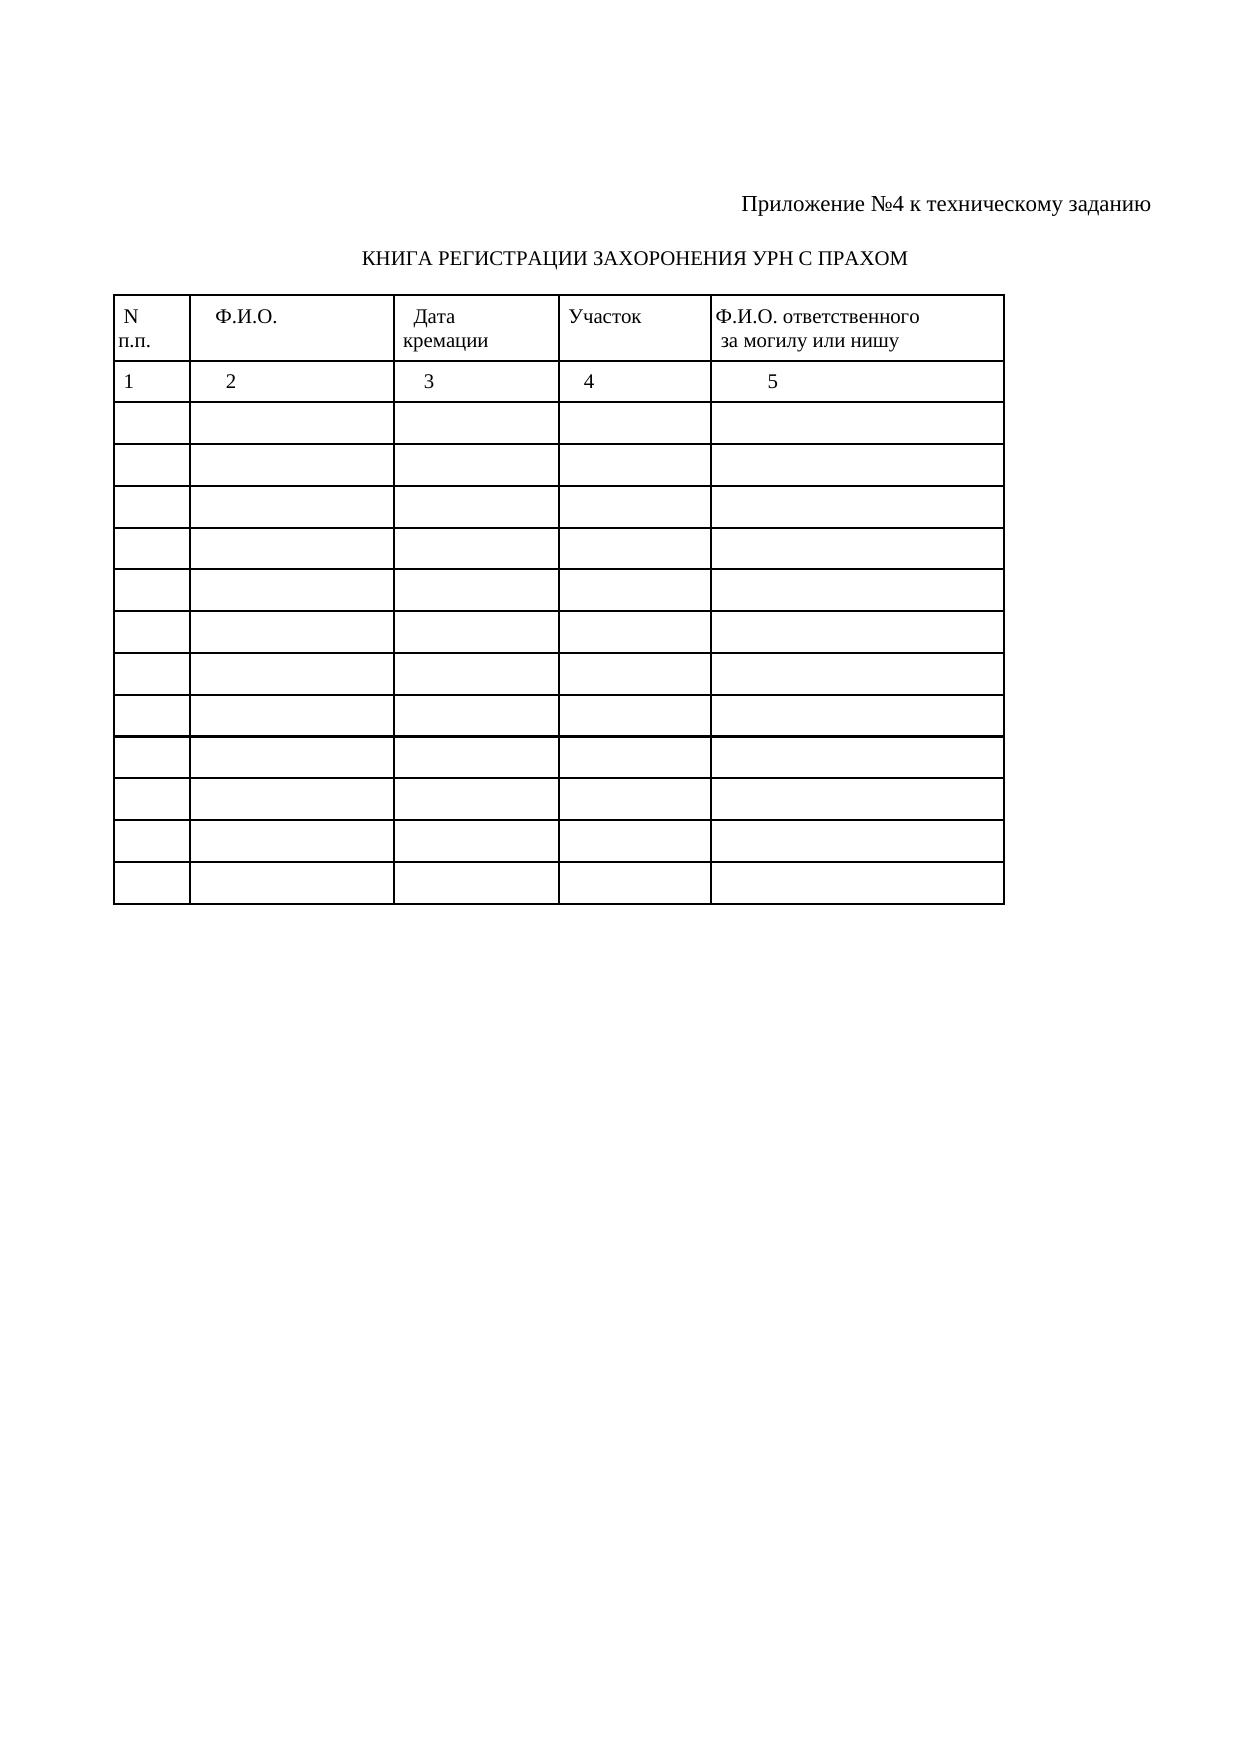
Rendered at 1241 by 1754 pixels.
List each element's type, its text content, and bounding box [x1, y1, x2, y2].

table_header Ф.И.О. ответственного за могилу или нишу [712, 296, 1003, 359]
table_cell [560, 863, 710, 902]
table_cell [712, 821, 1003, 861]
table_cell [115, 654, 189, 694]
table_cell [115, 487, 189, 527]
table_cell 2 [191, 362, 393, 401]
table_cell [395, 403, 558, 443]
table_cell [560, 529, 710, 568]
table_cell [395, 570, 558, 610]
table_cell [115, 779, 189, 819]
table_cell [712, 654, 1003, 694]
table_cell [712, 738, 1003, 777]
table_cell [191, 487, 393, 527]
table_cell [712, 863, 1003, 902]
table_cell [560, 696, 710, 735]
table_cell 3 [395, 362, 558, 401]
table_cell [560, 654, 710, 694]
table_cell [560, 612, 710, 652]
table_cell [395, 445, 558, 485]
table_cell [115, 612, 189, 652]
table_cell [191, 445, 393, 485]
table_cell [115, 821, 189, 861]
text КНИГА РЕГИСТРАЦИИ ЗАХОРОНЕНИЯ УРН С ПРАХОМ [118, 246, 1152, 269]
table_cell [191, 696, 393, 735]
table_header Участок [560, 296, 710, 359]
table_cell [115, 696, 189, 735]
table_cell [712, 779, 1003, 819]
table_cell [191, 529, 393, 568]
table_cell [560, 403, 710, 443]
table_cell [560, 487, 710, 527]
table_cell [712, 487, 1003, 527]
table_cell [115, 570, 189, 610]
table_cell [712, 696, 1003, 735]
table_cell [560, 821, 710, 861]
table_cell [712, 612, 1003, 652]
table_cell [191, 821, 393, 861]
table_cell [191, 779, 393, 819]
table_cell [191, 403, 393, 443]
table_cell [712, 403, 1003, 443]
table_cell [712, 445, 1003, 485]
text Приложение №4 к техническому заданию [531, 190, 1152, 217]
table_header Ф.И.О. [191, 296, 393, 359]
table_cell [115, 529, 189, 568]
table_cell [191, 612, 393, 652]
table_cell [191, 654, 393, 694]
table_cell [395, 529, 558, 568]
table_cell [712, 529, 1003, 568]
table_cell 1 [115, 362, 189, 401]
table_cell [560, 779, 710, 819]
table_cell [395, 487, 558, 527]
table_cell [395, 821, 558, 861]
table_header N п.п. [115, 296, 189, 359]
table_cell [395, 654, 558, 694]
table_cell [395, 738, 558, 777]
table_cell [115, 445, 189, 485]
table_cell [395, 863, 558, 902]
table_header Дата кремации [395, 296, 558, 359]
table_cell [115, 863, 189, 902]
table_cell [191, 738, 393, 777]
table_cell [560, 738, 710, 777]
table_cell 4 [560, 362, 710, 401]
table_cell [115, 738, 189, 777]
table_cell [395, 612, 558, 652]
table_cell [395, 696, 558, 735]
table_cell [560, 445, 710, 485]
table_cell [560, 570, 710, 610]
table_cell [191, 570, 393, 610]
table_cell [395, 779, 558, 819]
table_cell [712, 570, 1003, 610]
table_cell [191, 863, 393, 902]
table_cell 5 [712, 362, 1003, 401]
table_cell [115, 403, 189, 443]
